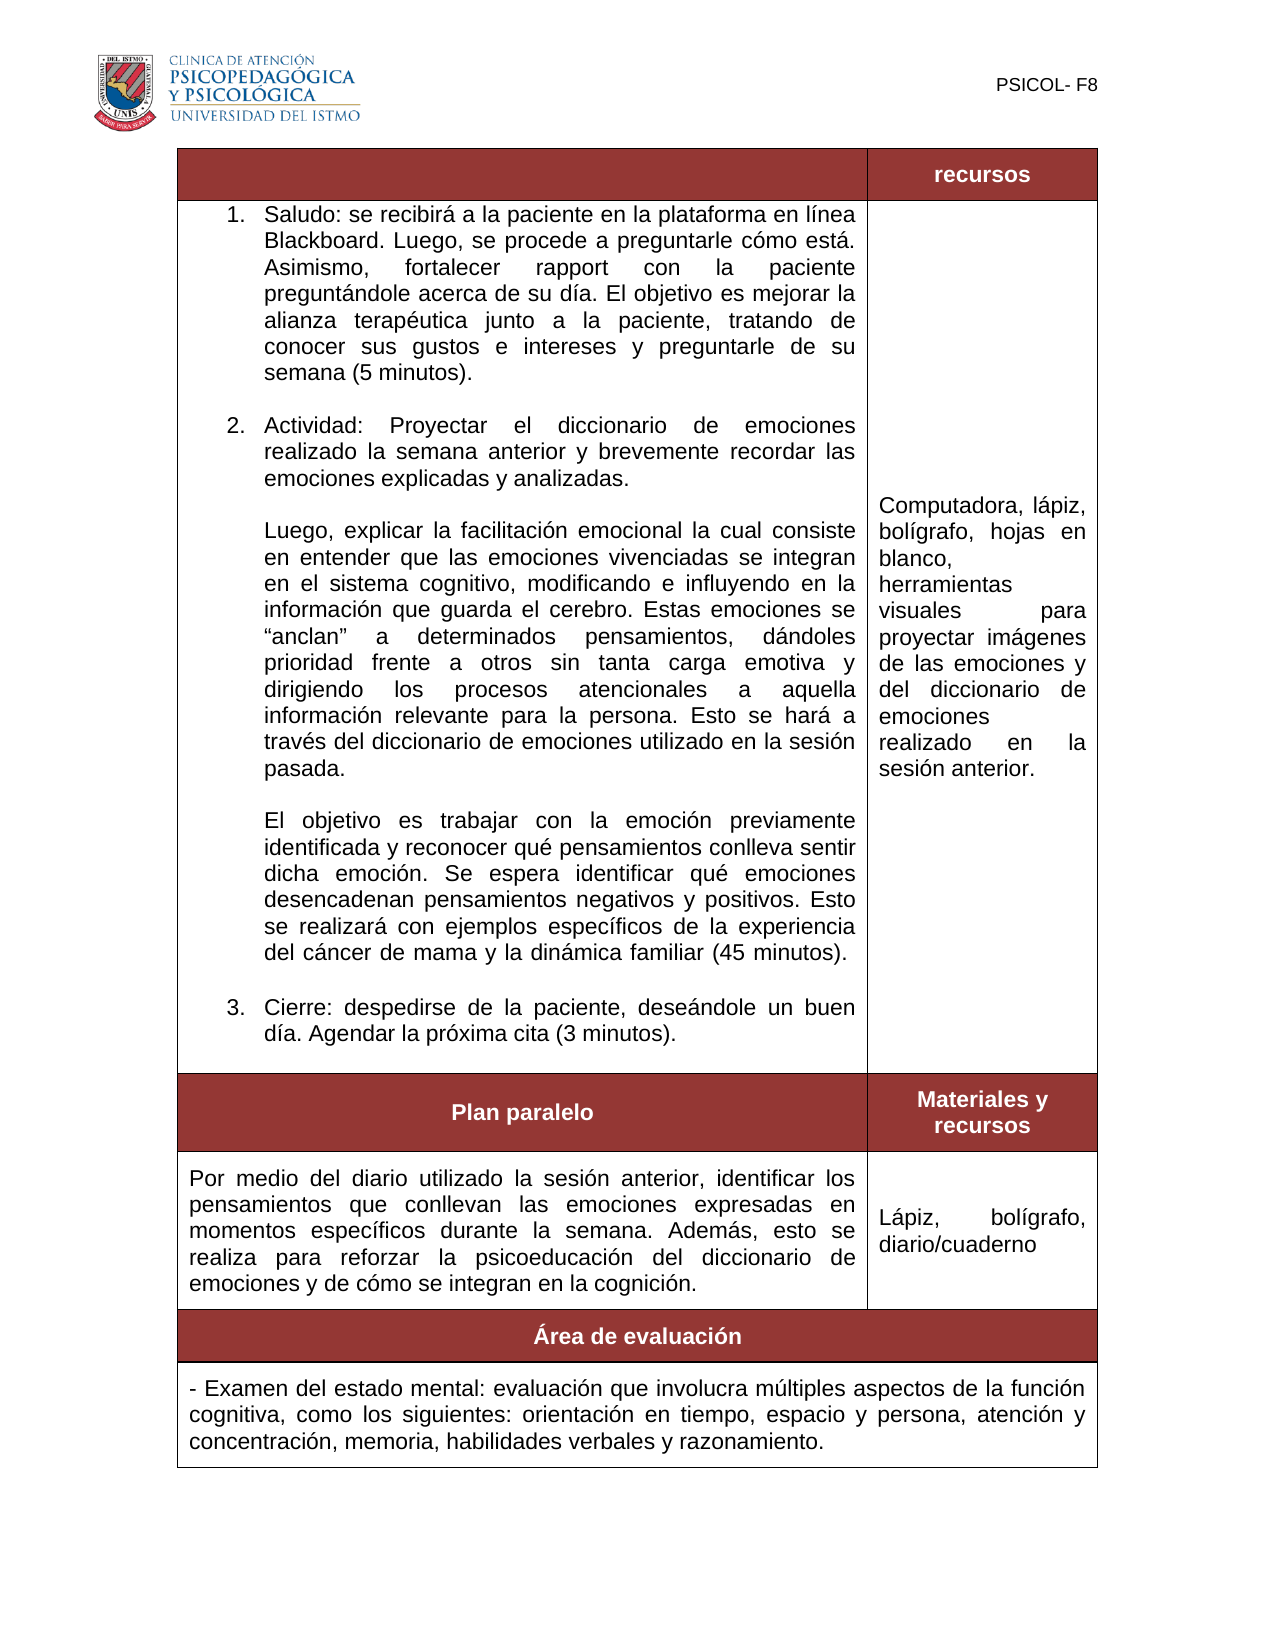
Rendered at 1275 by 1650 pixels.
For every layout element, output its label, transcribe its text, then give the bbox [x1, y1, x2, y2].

table_cell Plan paralelo [178, 1074, 867, 1151]
table_cell Área de evaluación [178, 1310, 1097, 1361]
table_cell Saludo: se recibirá a la paciente en la plataforma en línea Blackboard. Luego, se procede a preguntarle cómo está. Asimismo, fortalecer rapport con la paciente preguntándole acerca de su día. El objetivo es mejorar la alianza terapéutica junto a la paciente, tratando de conocer sus gustos e intereses y preguntarle de su semana (5 minutos). Actividad: Proyectar el diccionario de emociones realizado la semana anterior y brevemente recordar las emociones explicadas y analizadas. Luego, explicar la facilitación emocional la cual consiste en entender que las emociones vivenciadas se integran en el sistema cognitivo, modificando e influyendo en la información que guarda el cerebro. Estas emociones se “anclan” a determinados pensamientos, dándoles prioridad frente a otros sin tanta carga emotiva y dirigiendo los procesos atencionales a aquella información relevante para la persona. Esto se hará a través del diccionario de emociones utilizado en la sesión pasada. El objetivo es trabajar con la emoción previamente identificada y reconocer qué pensamientos conlleva sentir dicha emoción. Se espera identificar qué emociones desencadenan pensamientos negativos y positivos. Esto se realizará con ejemplos específicos de la experiencia del cáncer de mama y la dinámica familiar (45 minutos). Cierre: despedirse de la paciente, deseándole un buen día. Agendar la próxima cita (3 minutos). [178, 201, 867, 1072]
table_cell Lápiz, bolígrafo, diario/cuaderno [868, 1152, 1097, 1309]
picture [42, 25, 422, 166]
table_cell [868, 149, 1097, 200]
table_cell - Examen del estado mental: evaluación que involucra múltiples aspectos de la función cognitiva, como los siguientes: orientación en tiempo, espacio y persona, atención y concentración, memoria, habilidades verbales y razonamiento. [178, 1363, 1097, 1467]
table_cell Computadora, lápiz, bolígrafo, hojas en blanco, herramientas visuales para proyectar imágenes de las emociones y del diccionario de emociones realizado en la sesión anterior. [868, 201, 1097, 1072]
table_cell Materiales y recursos [868, 1074, 1097, 1151]
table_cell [178, 149, 867, 200]
table_cell Por medio del diario utilizado la sesión anterior, identificar los pensamientos que conllevan las emociones expresadas en momentos específicos durante la semana. Además, esto se realiza para reforzar la psicoeducación del diccionario de emociones y de cómo se integran en la cognición. [178, 1152, 867, 1309]
